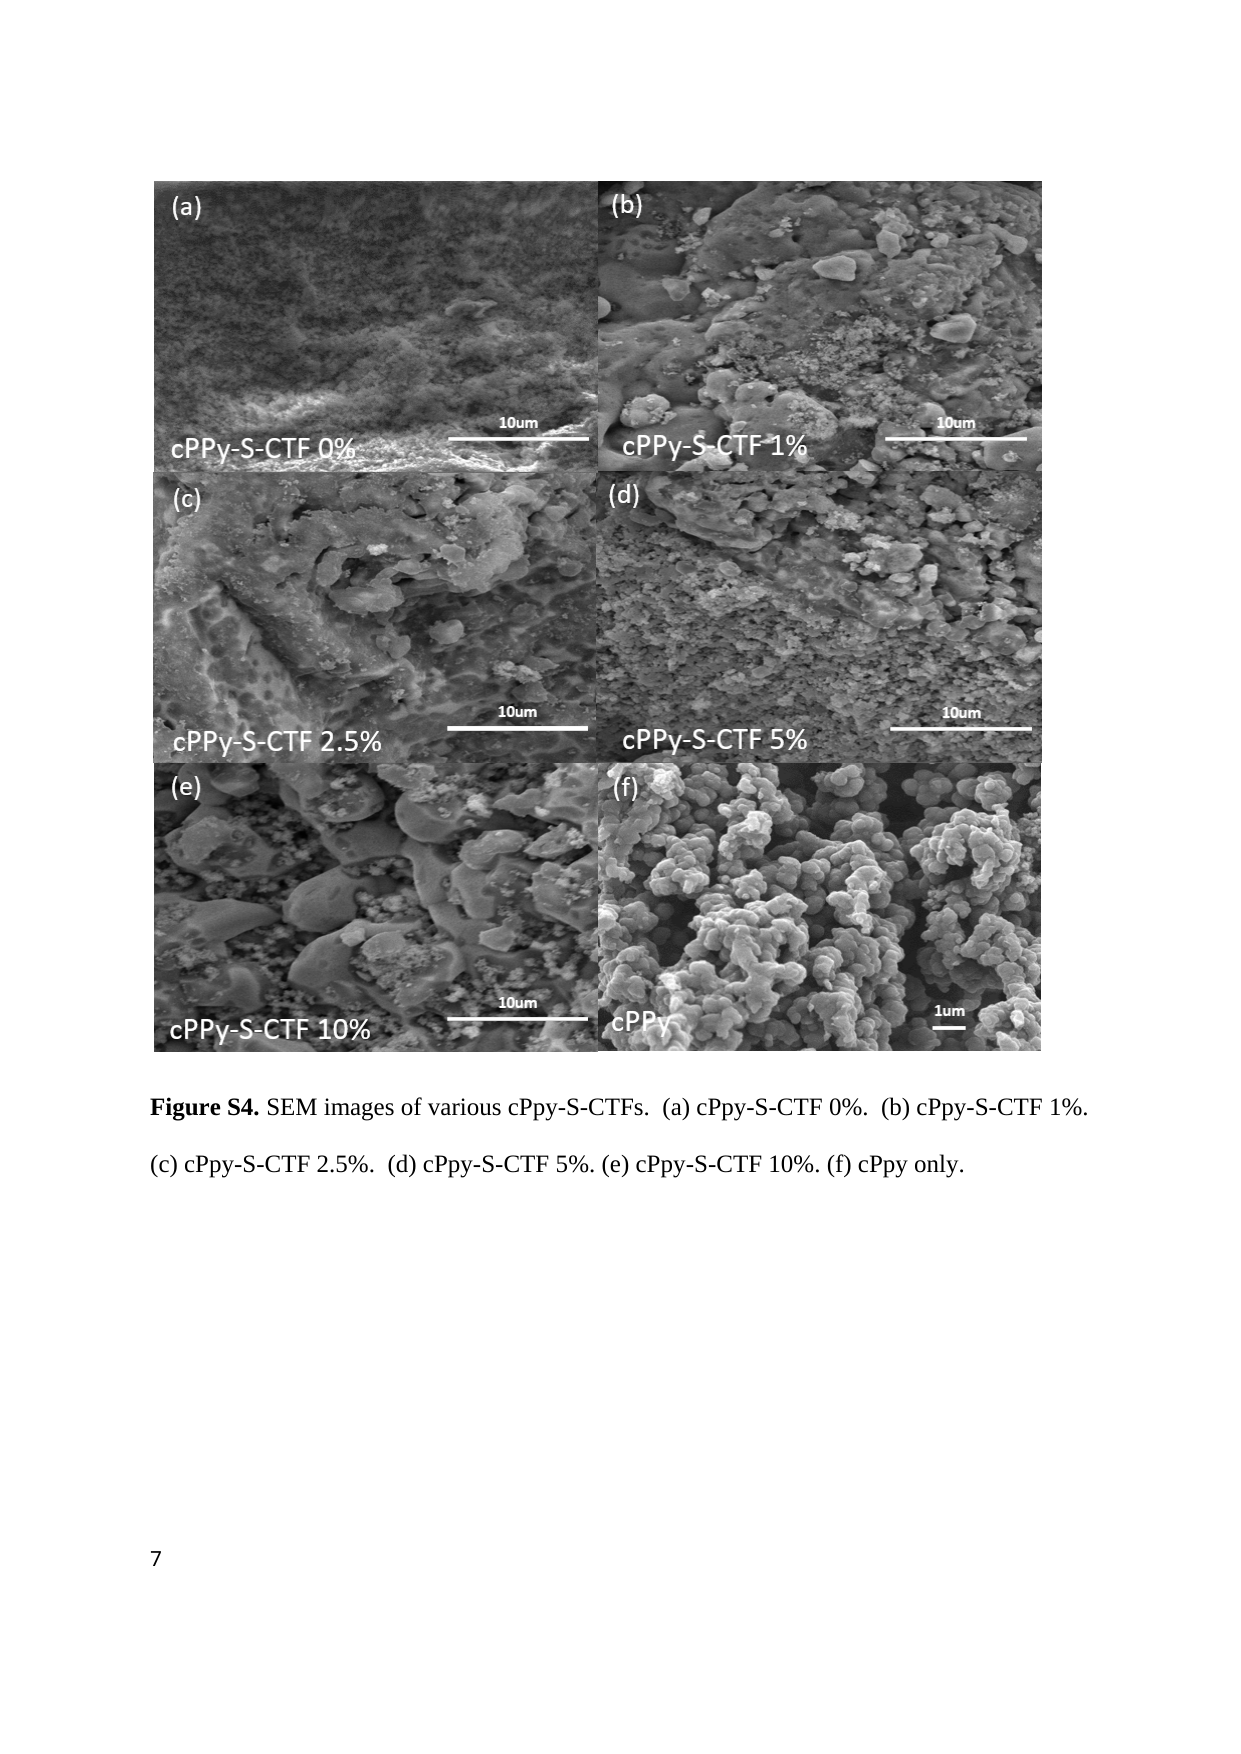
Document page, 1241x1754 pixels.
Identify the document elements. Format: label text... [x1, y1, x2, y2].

picture [150, 177, 1042, 1067]
text Figure S4. SEM images of various cPpy-S-CTFs. (a) cPpy-S-CTF 0%. (b) cPpy-S-CTF 1%. (c) cPpy-S-CTF 2.5%. (d) cPpy-S-CTF 5%. (e) cPpy-S-CTF 10%. (f) cPpy only. [150, 1092, 1090, 1178]
